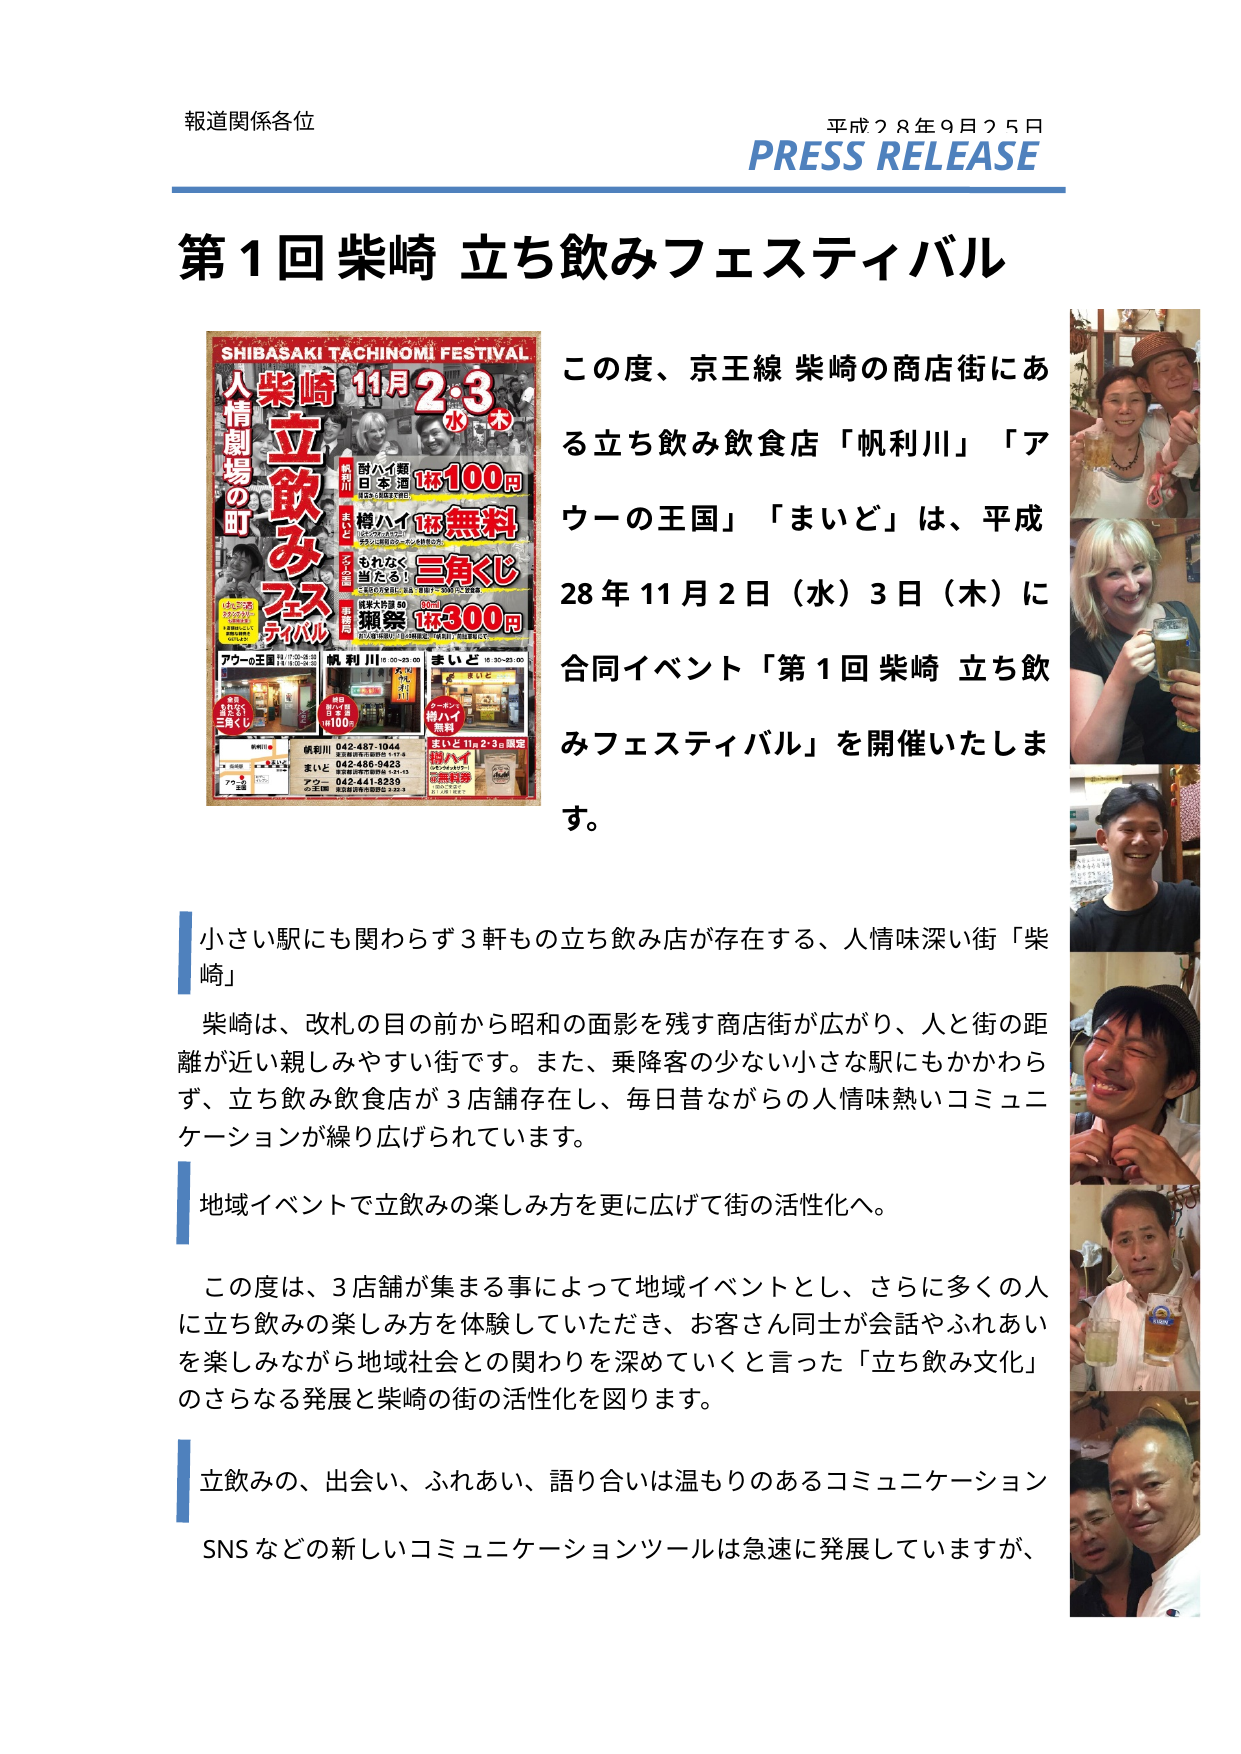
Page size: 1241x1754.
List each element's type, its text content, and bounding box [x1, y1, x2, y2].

text この度は、3店舗が集まる事によって地域イベントとし、さらに多くの人に立ち飲みの楽しみ方を体験していただき、お客さん同士が会話やふれあいを楽しみながら地域社会との関わりを深めていくと言った「立ち飲み文化」のさらなる発展と柴崎の街の活性化を図ります。 [177, 1267, 1063, 1417]
text 第1回 柴崎 立ち飲みフェスティバル [177, 217, 1063, 292]
text 柴崎は、改札の目の前から昭和の面影を残す商店街が広がり、人と街の距離が近い親しみやすい街です。また、乗降客の少ない小さな駅にもかかわらず、立ち飲み飲食店が3店舗存在し、毎日昔ながらの人情味熱いコミュニケーションが繰り広げられています。 [177, 1004, 1063, 1154]
picture [206, 331, 542, 806]
picture [1069, 309, 1202, 1621]
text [177, 1529, 1063, 1567]
